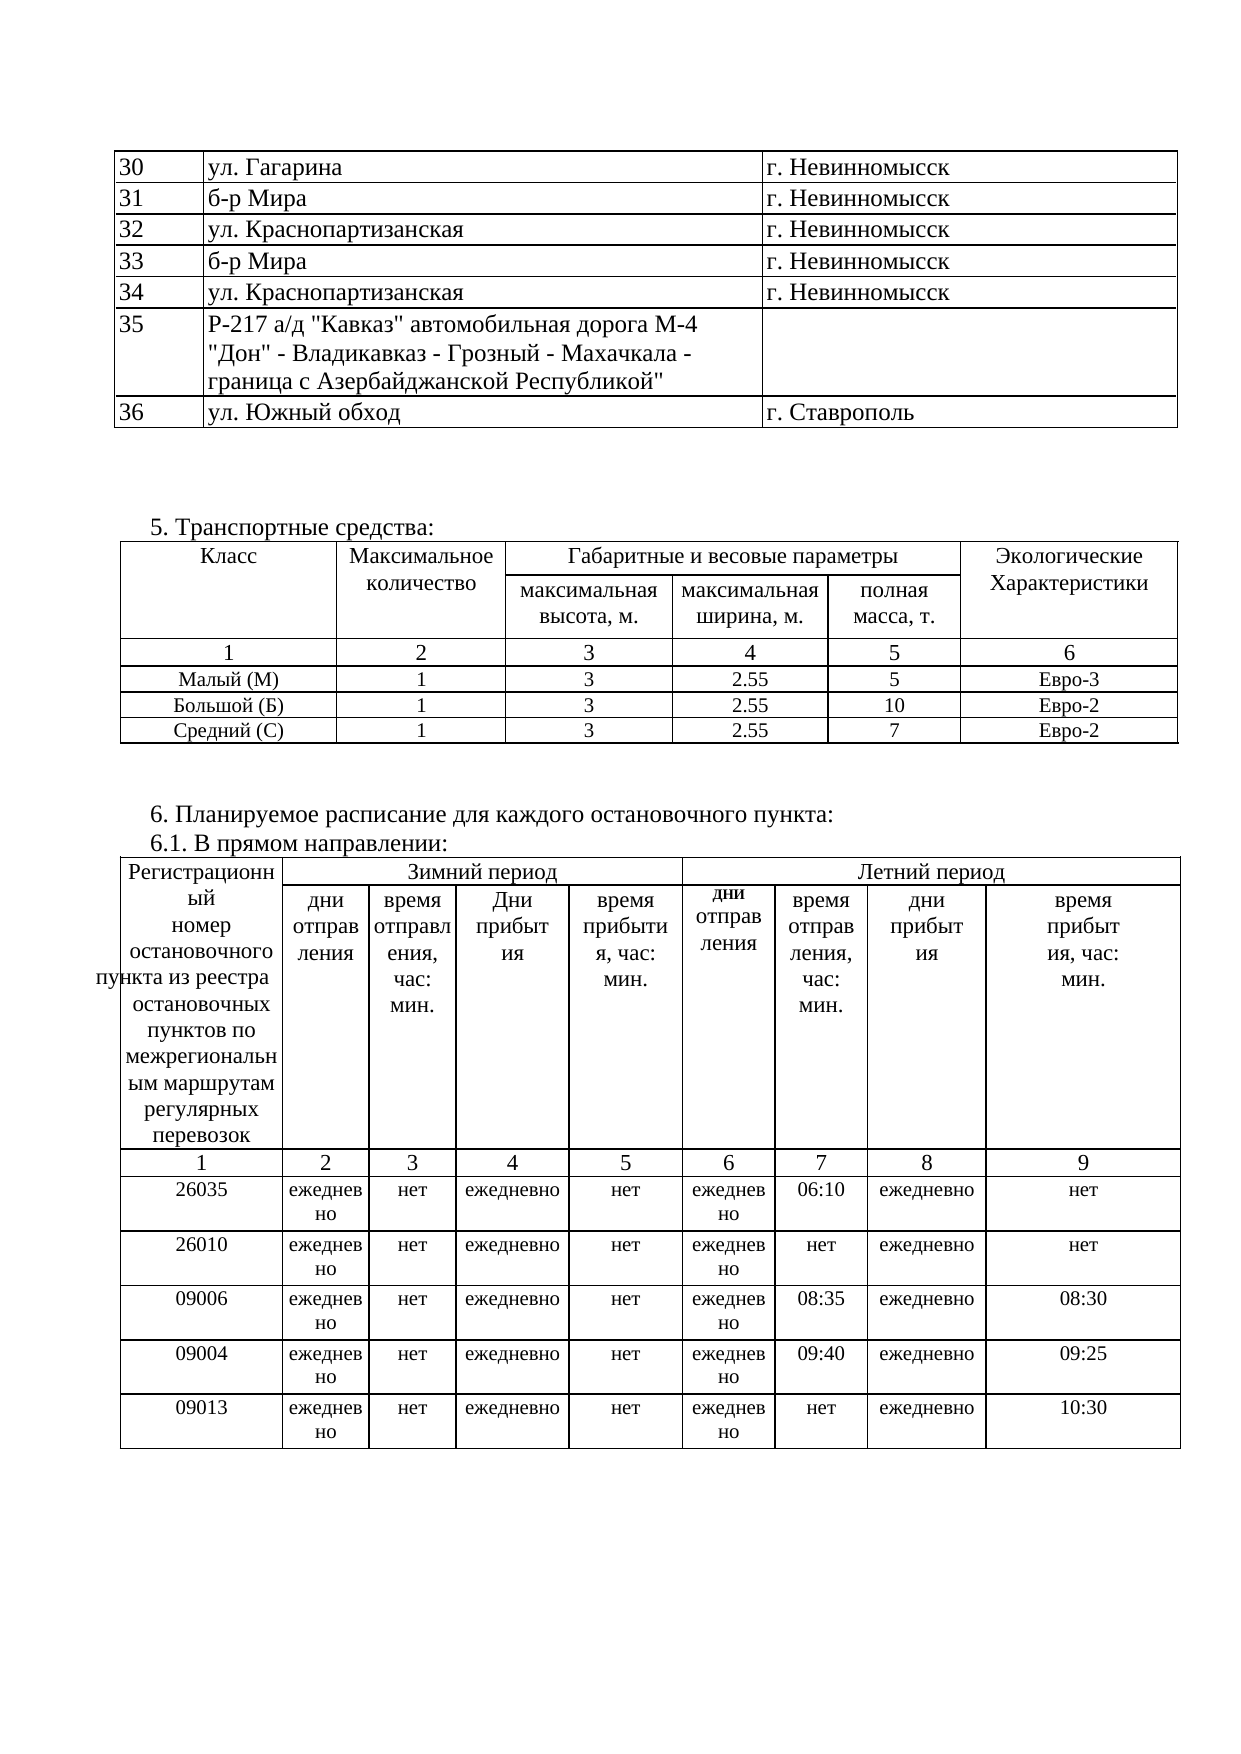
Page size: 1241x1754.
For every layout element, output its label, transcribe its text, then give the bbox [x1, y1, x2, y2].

table_cell 33 [115, 245, 203, 276]
table_cell нет [776, 1232, 867, 1284]
table_cell Р-217 а/д "Кавказ" автомобильная дорога М-4 "Дон" - Владикавказ - Грозный - Махачкала - граница с Азербайджанской Республикой" [204, 309, 762, 395]
table_cell ежедневно [683, 1232, 774, 1284]
table_cell 3 [506, 693, 672, 717]
table_cell нет [570, 1232, 682, 1284]
table_cell 09:25 [987, 1341, 1180, 1393]
table_cell ежедневно [457, 1395, 568, 1448]
table_cell ежедневно [868, 1395, 985, 1448]
table_cell нет [570, 1286, 682, 1339]
table_cell 7 [829, 718, 960, 742]
table_cell ул. Краснопартизанская [204, 277, 762, 307]
table_cell время отправл ения, час: мин. [370, 886, 455, 1148]
table_cell ежедневно [283, 1395, 368, 1448]
table_cell 1 [337, 693, 505, 717]
table_cell 4 [673, 639, 827, 665]
table_cell 8 [868, 1150, 985, 1176]
table_cell ежедневно [683, 1177, 774, 1230]
table_cell Дни прибыт ия [457, 886, 568, 1148]
table_cell Средний (С) [121, 718, 336, 742]
table_header Регистрационный номер остановочного пункта из реестра остановочных пунктов по межрегиональным маршрутам регулярных перевозок [121, 858, 282, 1148]
table_cell максимальная ширина, м. [673, 576, 827, 637]
table_cell ежедневно [683, 1341, 774, 1393]
table_cell 09004 [121, 1341, 282, 1393]
table_header Экологические Характеристики [961, 542, 1177, 637]
table_cell г. Невинномысск [763, 276, 1177, 307]
table_cell нет [570, 1395, 682, 1448]
table_cell ежедневно [457, 1286, 568, 1339]
table_cell 1 [121, 1150, 282, 1176]
table_cell 2.55 [673, 693, 827, 717]
table_cell 2.55 [673, 667, 827, 691]
table_cell 4 [457, 1150, 568, 1176]
table_cell 3 [506, 667, 672, 691]
table_cell 9 [987, 1150, 1180, 1176]
table_cell ежедневно [283, 1232, 368, 1284]
table_cell 5 [829, 639, 960, 665]
table_cell Большой (Б) [121, 693, 336, 717]
table_cell нет [987, 1177, 1180, 1230]
table_cell нет [370, 1341, 455, 1393]
table_cell ул. Краснопартизанская [204, 215, 762, 244]
table_cell нет [370, 1286, 455, 1339]
table_cell 35 [115, 308, 203, 395]
table_cell ДНИ отправ ления [683, 886, 774, 1148]
table_cell 09013 [121, 1395, 282, 1448]
table_cell ежедневно [683, 1286, 774, 1339]
table_header Класс [121, 542, 336, 637]
table_cell 30 [115, 152, 203, 181]
table_cell 26035 [121, 1177, 282, 1230]
table_cell максимальная высота, м. [506, 576, 672, 637]
table_cell 32 [115, 214, 203, 244]
table_cell ежедневно [683, 1395, 774, 1448]
table_header Максимальное количество [337, 542, 505, 637]
text 6. Планируемое расписание для каждого остановочного пункта: [150, 799, 1090, 828]
table_cell 2 [337, 639, 505, 665]
table_cell полная масса, т. [829, 576, 960, 637]
table_cell 08:30 [987, 1286, 1180, 1339]
text 6.1. В прямом направлении: [150, 828, 1090, 856]
table_cell 3 [506, 639, 672, 665]
table_cell г. Невинномысск [763, 181, 1177, 213]
table_cell 36 [115, 396, 203, 427]
table_cell 1 [121, 639, 336, 665]
table_cell ежедневно [283, 1286, 368, 1339]
table_header Зимний период [283, 858, 682, 884]
table_cell нет [570, 1341, 682, 1393]
table_cell Евро-3 [961, 667, 1177, 691]
table_cell ежедневно [457, 1177, 568, 1230]
table_cell ежедневно [457, 1232, 568, 1284]
table_cell время отправ ления, час: мин. [776, 886, 867, 1148]
table_cell время прибыти я, час: мин. [570, 886, 682, 1148]
table_cell нет [776, 1395, 867, 1448]
table_cell 34 [115, 277, 203, 307]
table_cell 2 [283, 1150, 368, 1176]
table_cell 06:10 [776, 1177, 867, 1230]
table_cell дни прибыт ия [868, 886, 985, 1148]
table_cell 09:40 [776, 1341, 867, 1393]
table_cell 7 [776, 1150, 867, 1176]
table_cell нет [370, 1177, 455, 1230]
table_cell 26010 [121, 1232, 282, 1284]
table_cell нет [370, 1232, 455, 1284]
table_cell Евро-2 [961, 718, 1177, 742]
table_cell 3 [506, 718, 672, 742]
table_cell 6 [683, 1150, 774, 1176]
table_cell г. Невинномысск [763, 213, 1177, 244]
table_cell г. Невинномысск [763, 152, 1177, 181]
table_cell [763, 307, 1177, 395]
table_cell ежедневно [283, 1341, 368, 1393]
table_cell ул. Гагарина [204, 152, 762, 181]
table_cell ежедневно [868, 1232, 985, 1284]
table_header Летний период [683, 858, 1180, 884]
table_cell г. Ставрополь [763, 395, 1177, 427]
text 5. Транспортные средства: [150, 512, 1090, 541]
table_cell б-р Мира [204, 246, 762, 276]
table_cell г. Невинномысск [763, 244, 1177, 276]
table_cell 08:35 [776, 1286, 867, 1339]
table_cell 10:30 [987, 1395, 1180, 1448]
table_cell 31 [115, 183, 203, 213]
table_cell 1 [337, 718, 505, 742]
table_cell ул. Южный обход [204, 397, 762, 427]
table_cell 6 [961, 639, 1177, 665]
table_cell ежедневно [457, 1341, 568, 1393]
table_cell Малый (М) [121, 667, 336, 691]
table_cell 2.55 [673, 718, 827, 742]
table_cell 5 [829, 667, 960, 691]
table_cell ежедневно [283, 1177, 368, 1230]
table_cell 09006 [121, 1286, 282, 1339]
table_cell 3 [370, 1150, 455, 1176]
table_cell нет [987, 1232, 1180, 1284]
table_cell 1 [337, 667, 505, 691]
table_cell нет [370, 1395, 455, 1448]
table_cell б-р Мира [204, 183, 762, 213]
table_cell ежедневно [868, 1286, 985, 1339]
table_cell время прибыт ия, час: мин. [987, 886, 1180, 1148]
table_cell 5 [570, 1150, 682, 1176]
table_cell 10 [829, 693, 960, 717]
table_cell нет [570, 1177, 682, 1230]
table_cell ежедневно [868, 1341, 985, 1393]
table_cell ежедневно [868, 1177, 985, 1230]
table_cell Евро-2 [961, 693, 1177, 717]
table_header Габаритные и весовые параметры [506, 542, 960, 574]
table_cell дни отправ ления [283, 886, 368, 1148]
